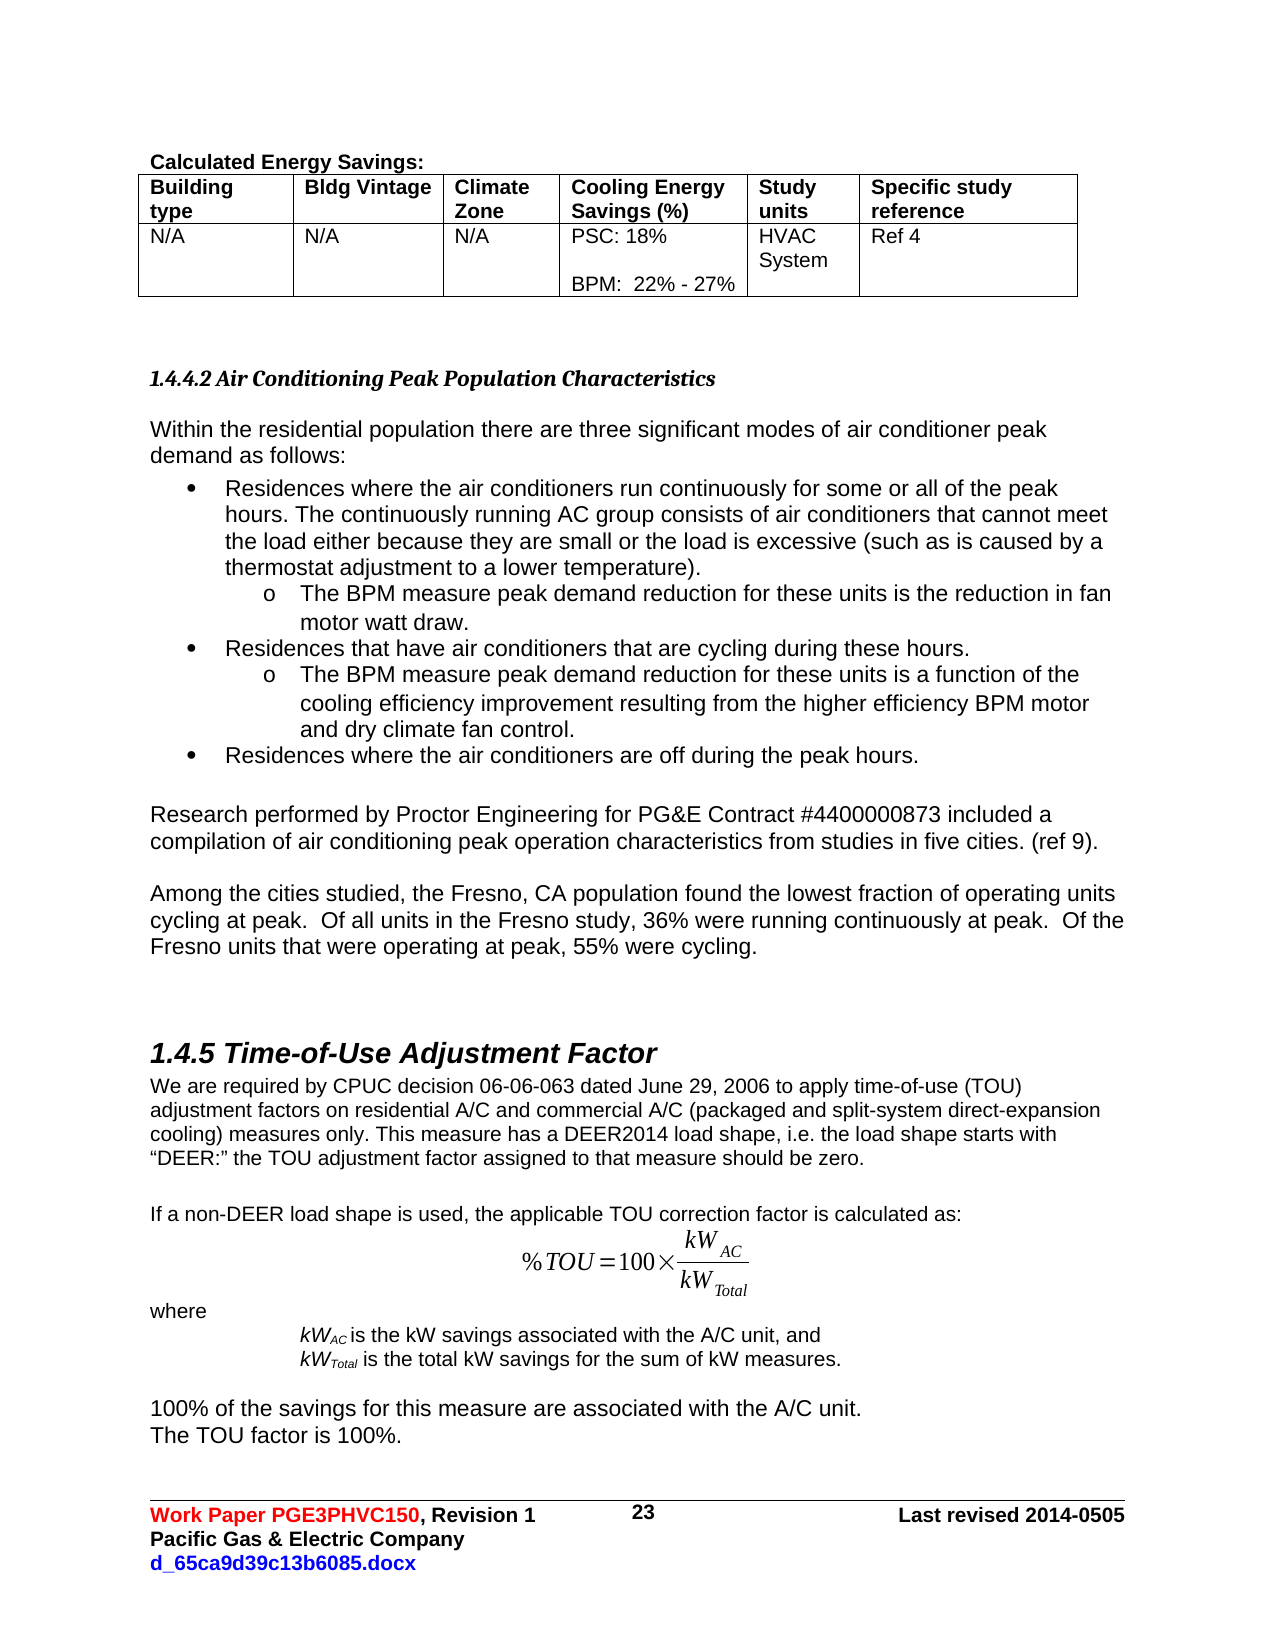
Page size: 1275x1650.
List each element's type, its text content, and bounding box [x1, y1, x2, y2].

table_cell PSC: 18% BPM: 22% - 27% [560, 224, 747, 296]
table_header Building type [139, 175, 293, 223]
text If a non-DEER load shape is used, the applicable TOU correction factor is calculated as: [150, 1202, 1125, 1226]
text 1.4.5 Time-of-Use Adjustment Factor [150, 1036, 1125, 1070]
text Research performed by Proctor Engineering for PG&E Contract #4400000873 included a compilation of air conditioning peak operation characteristics from studies in five cities. (ref 9). [150, 801, 1125, 854]
text 100% of the savings for this measure are associated with the A/C unit. [150, 1395, 1125, 1422]
table_header Cooling Energy Savings (%) [560, 175, 747, 223]
text kWTotal is the total kW savings for the sum of kW measures. [300, 1347, 1125, 1371]
table_header Climate Zone [444, 175, 559, 223]
table_header Bldg Vintage [294, 175, 443, 223]
list Residences where the air conditioners run continuously for some or all of the peak hours. The continuously running AC group consists of air conditioners that cannot meet the load either because they are small or the load is excessive (such as is caused by a thermostat adjustment to a lower temperature). [187, 475, 1125, 580]
table_cell Ref 4 [860, 224, 1077, 296]
table_cell N/A [444, 224, 559, 296]
text The TOU factor is 100%. [150, 1422, 1125, 1448]
text Among the cities studied, the Fresno, CA population found the lowest fraction of operating units cycling at peak. Of all units in the Fresno study, 36% were running continuously at peak. Of the Fresno units that were operating at peak, 55% were cycling. [150, 880, 1125, 959]
table_cell N/A [294, 224, 443, 296]
list Residences that have air conditioners that are cycling during these hours. [187, 635, 1125, 661]
text We are required by CPUC decision 06-06-063 dated June 29, 2006 to apply time-of-use (TOU) adjustment factors on residential A/C and commercial A/C (packaged and split-system direct-expansion cooling) measures only. This measure has a DEER2014 load shape, i.e. the load shape starts with “DEER:” the TOU adjustment factor assigned to that measure should be zero. [150, 1074, 1125, 1170]
text where [150, 1299, 1125, 1323]
text Within the residential population there are three significant modes of air conditioner peak [150, 416, 1125, 442]
text Calculated Energy Savings: [150, 150, 1125, 174]
list The BPM measure peak demand reduction for these units is a function of the cooling efficiency improvement resulting from the higher efficiency BPM motor and dry climate fan control. [262, 661, 1125, 742]
text kWAC is the kW savings associated with the A/C unit, and [300, 1323, 1125, 1347]
table_cell HVAC System [748, 224, 859, 296]
subtitle 1.4.4.2 Air Conditioning Peak Population Characteristics [150, 366, 1125, 392]
table_header Specific study reference [860, 175, 1077, 223]
list The BPM measure peak demand reduction for these units is the reduction in fan motor watt draw. [262, 580, 1125, 635]
list Residences where the air conditioners are off during the peak hours. [187, 742, 1125, 769]
table_cell N/A [139, 224, 293, 296]
text demand as follows: [150, 442, 1125, 469]
table_header Study units [748, 175, 859, 223]
